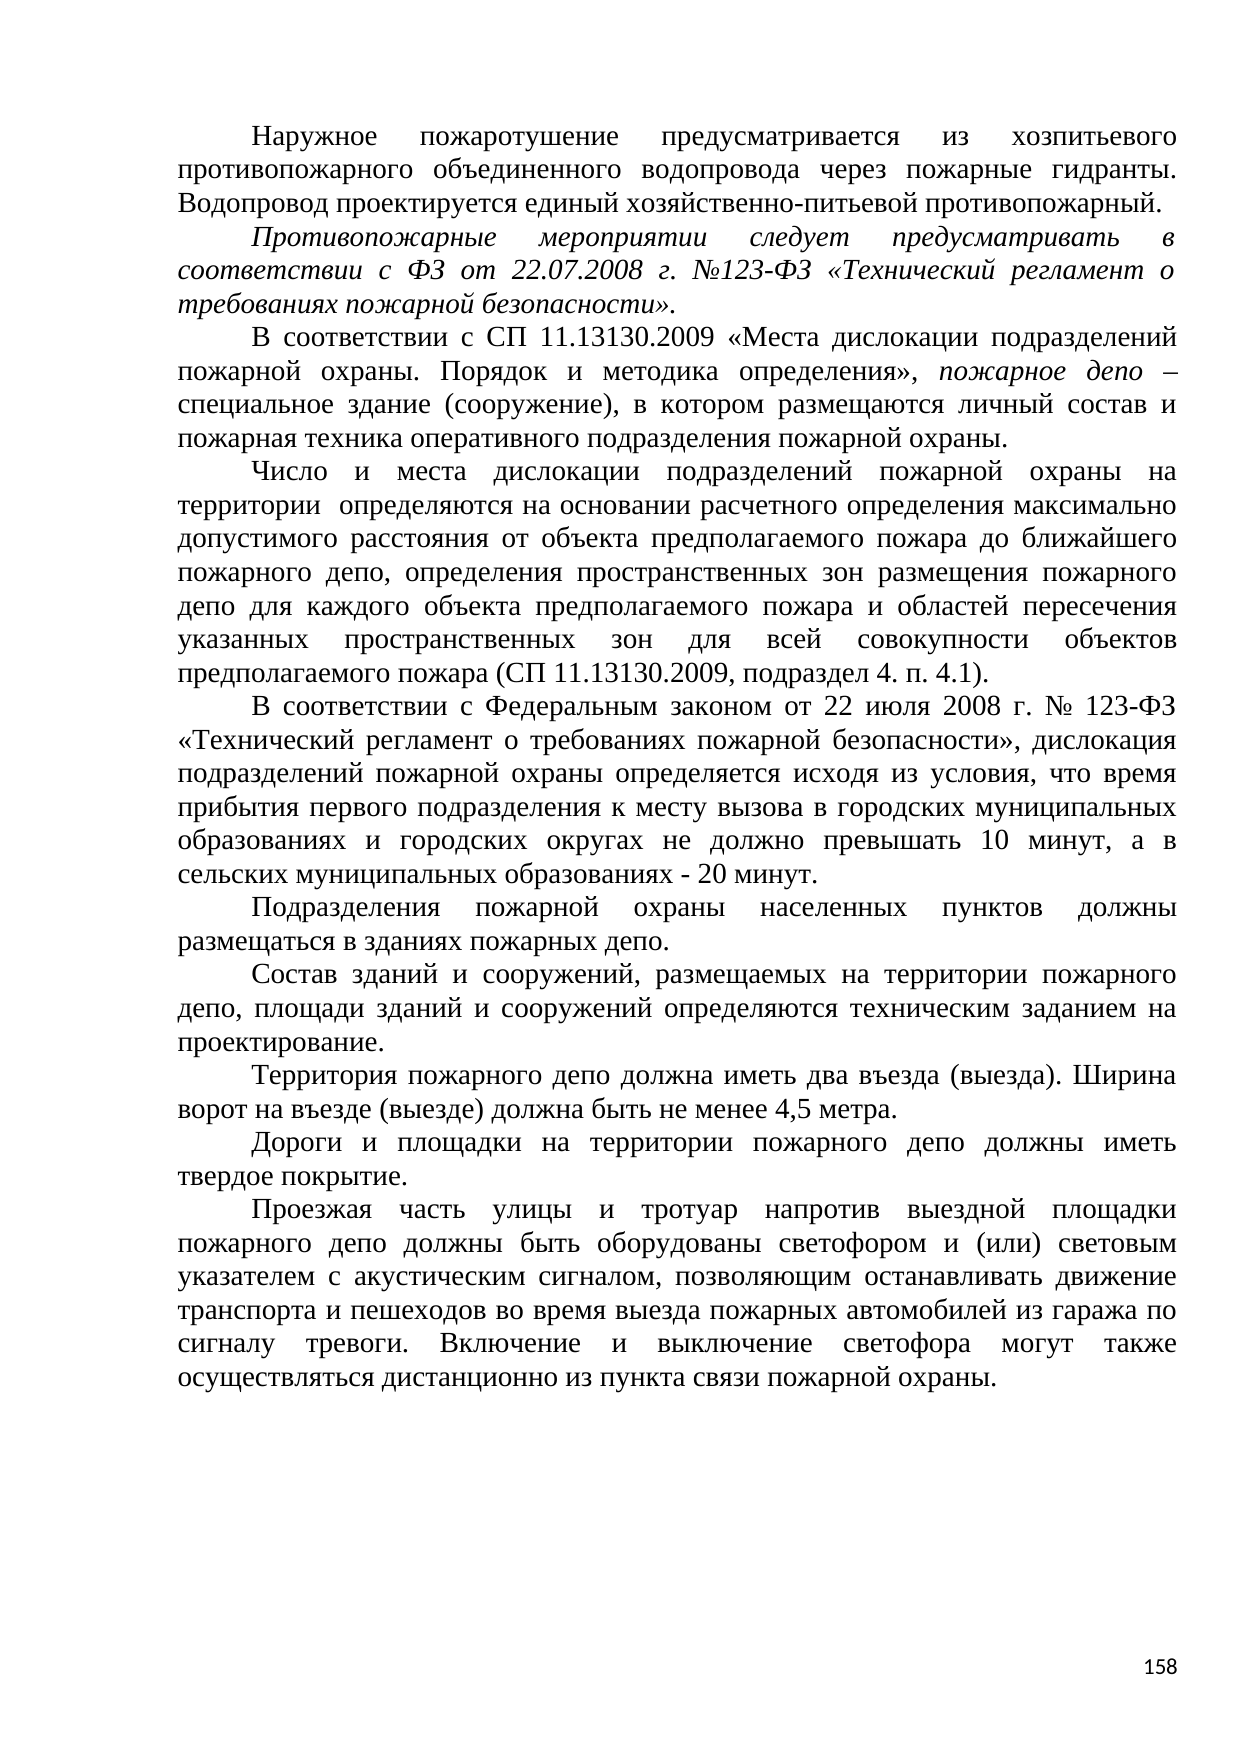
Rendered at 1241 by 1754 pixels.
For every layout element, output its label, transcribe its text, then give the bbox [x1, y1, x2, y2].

text Проезжая часть улицы и тротуар напротив выездной площадки пожарного депо должны быть оборудованы светофором и (или) световым указателем с акустическим сигналом, позволяющим останавливать движение транспорта и пешеходов во время выезда пожарных автомобилей из гаража по сигналу тревоги. Включение и выключение светофора могут также осуществляться дистанционно из пункта связи пожарной охраны. [177, 1191, 1178, 1393]
text Число и места дислокации подразделений пожарной охраны на территории определяются на основании расчетного определения максимально допустимого расстояния от объекта предполагаемого пожара до ближайшего пожарного депо, определения пространственных зон размещения пожарного депо для каждого объекта предполагаемого пожара и областей пересечения указанных пространственных зон для всей совокупности объектов предполагаемого пожара (СП 11.13130.2009, подраздел 4. п. 4.1). [177, 453, 1178, 688]
text Состав зданий и сооружений, размещаемых на территории пожарного депо, площади зданий и сооружений определяются техническим заданием на проектирование. [177, 957, 1178, 1057]
text В соответствии с СП 11.13130.2009 «Места дислокации подразделений пожарной охраны. Порядок и методика определения», пожарное депо – специальное здание (сооружение), в котором размещаются личный состав и пожарная техника оперативного подразделения пожарной охраны. [177, 319, 1178, 453]
text Противопожарные мероприятии следует предусматривать в соответствии с ФЗ от 22.07.2008 г. №123-ФЗ «Технический регламент о требованиях пожарной безопасности». [177, 219, 1178, 319]
text Дороги и площадки на территории пожарного депо должны иметь твердое покрытие. [177, 1124, 1178, 1191]
text В соответствии с Федеральным законом от 22 июля 2008 г. № 123-ФЗ «Технический регламент о требованиях пожарной безопасности», дислокация подразделений пожарной охраны определяется исходя из условия, что время прибытия первого подразделения к месту вызова в городских муниципальных образованиях и городских округах не должно превышать 10 минут, а в сельских муниципальных образованиях - 20 минут. [177, 688, 1178, 889]
text Наружное пожаротушение предусматривается из хозпитьевого противопожарного объединенного водопровода через пожарные гидранты. Водопровод проектируется единый хозяйственно-питьевой противопожарный. [177, 118, 1178, 219]
text Территория пожарного депо должна иметь два въезда (выезда). Ширина ворот на въезде (выезде) должна быть не менее 4,5 метра. [177, 1057, 1178, 1124]
text Подразделения пожарной охраны населенных пунктов должны размещаться в зданиях пожарных депо. [177, 889, 1178, 957]
